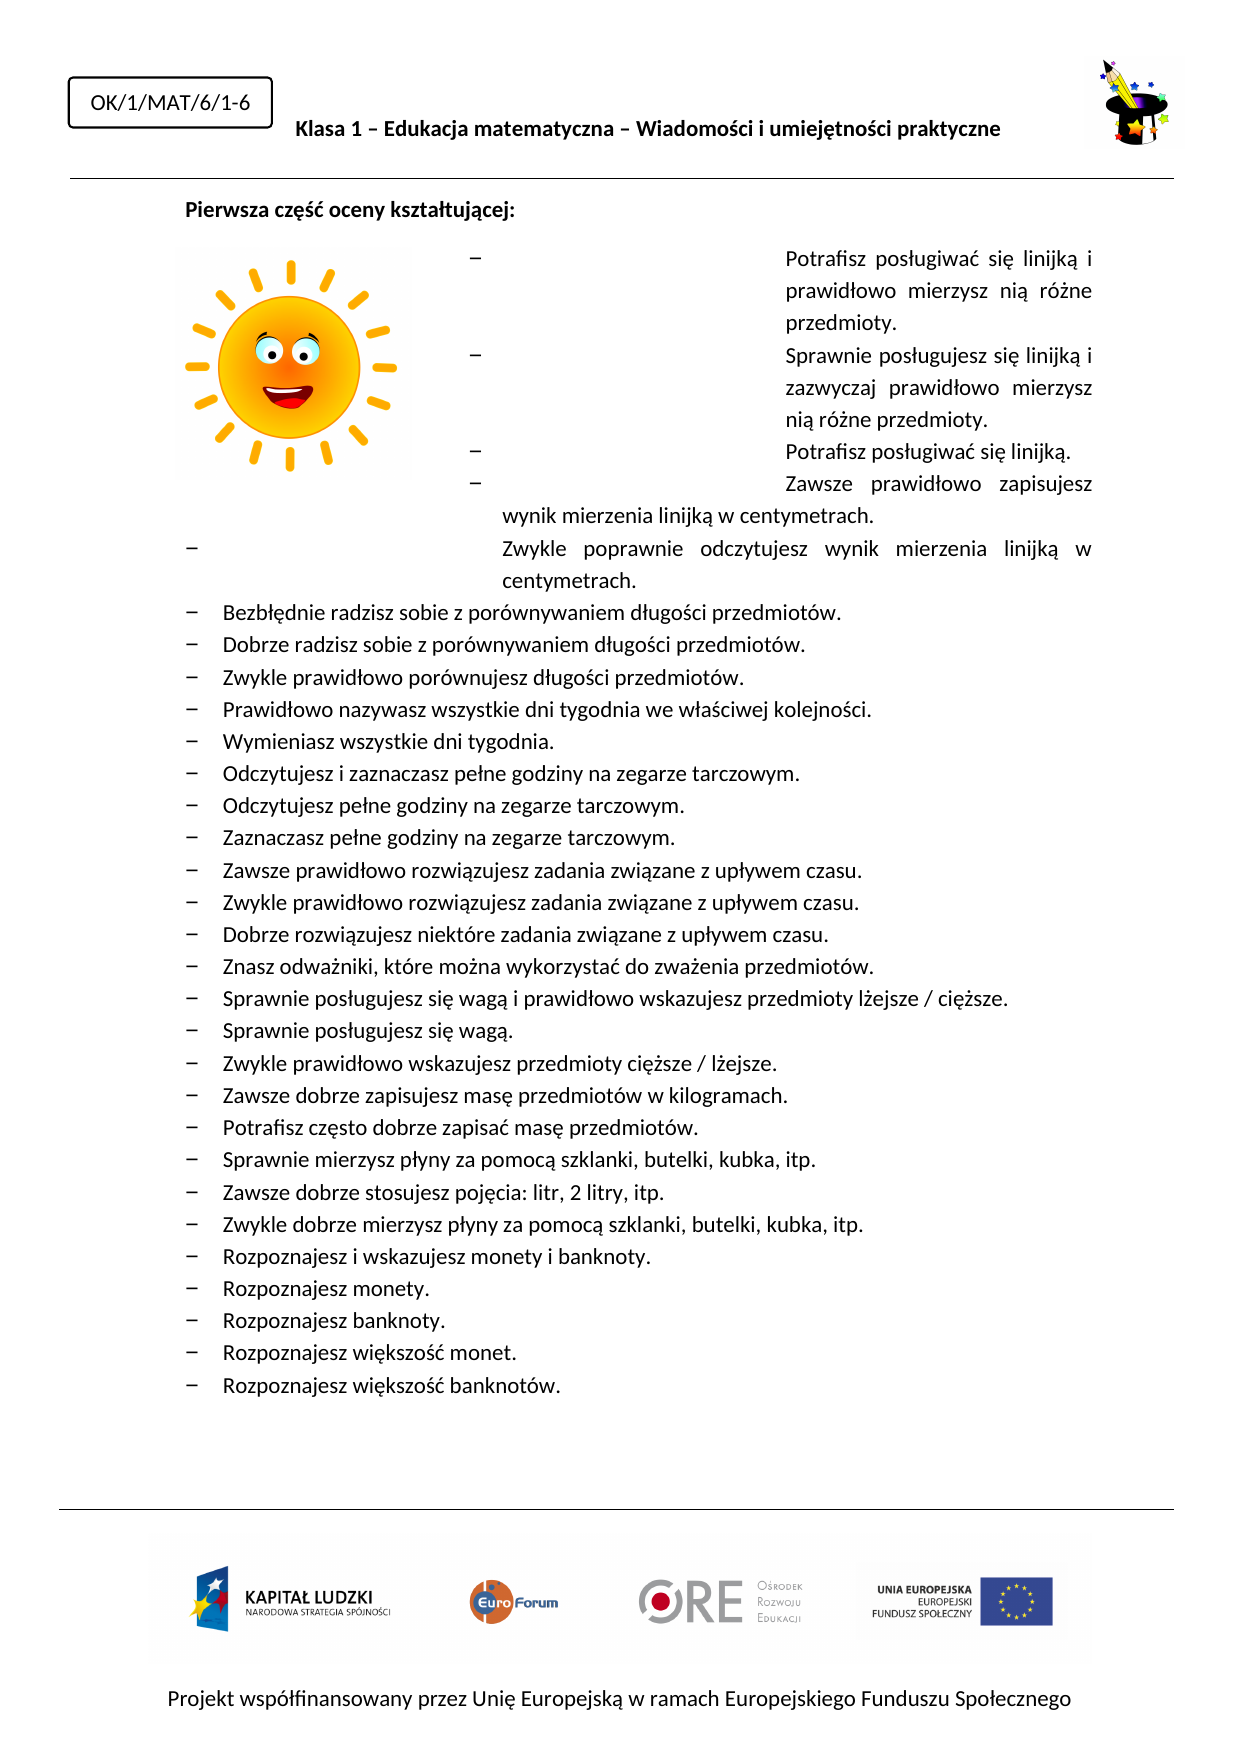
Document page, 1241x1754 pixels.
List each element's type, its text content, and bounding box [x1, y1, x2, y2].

text Pierwsza część oceny kształtującej: [185, 195, 1093, 223]
picture [174, 247, 413, 480]
list Zwykle prawidłowo porównujesz długości przedmiotów. [185, 663, 1093, 691]
list Odczytujesz i zaznaczasz pełne godziny na zegarze tarczowym. [185, 759, 1093, 787]
list Rozpoznajesz monety. [185, 1274, 1093, 1302]
list Sprawnie posługujesz się wagą. [185, 1017, 1093, 1045]
picture [1084, 56, 1185, 149]
list Zawsze prawidłowo rozwiązujesz zadania związane z upływem czasu. [185, 856, 1093, 884]
list Bezbłędnie radzisz sobie z porównywaniem długości przedmiotów. [185, 598, 1093, 626]
list Zaznaczasz pełne godziny na zegarze tarczowym. [185, 823, 1093, 852]
list Sprawnie posługujesz się linijką i zazwyczaj prawidłowo mierzysz nią różne przedmioty. [413, 341, 1093, 433]
list Zwykle prawidłowo wskazujesz przedmioty cięższe / lżejsze. [185, 1049, 1093, 1077]
list Sprawnie mierzysz płyny za pomocą szklanki, butelki, kubka, itp. [185, 1145, 1093, 1173]
list Rozpoznajesz większość monet. [185, 1338, 1093, 1367]
list Potrafisz często dobrze zapisać masę przedmiotów. [185, 1113, 1093, 1141]
list Dobrze radzisz sobie z porównywaniem długości przedmiotów. [185, 630, 1093, 658]
list Rozpoznajesz większość banknotów. [185, 1371, 1093, 1399]
list Potrafisz posługiwać się linijką i prawidłowo mierzysz nią różne przedmioty. [185, 244, 1093, 337]
list Zawsze dobrze stosujesz pojęcia: litr, , itp. [185, 1178, 1093, 1206]
picture [148, 1533, 1092, 1664]
list Potrafisz posługiwać się linijką. [413, 437, 1093, 465]
list Zwykle prawidłowo rozwiązujesz zadania związane z upływem czasu. [185, 888, 1093, 916]
list Zawsze dobrze zapisujesz masę przedmiotów w kilogramach. [185, 1081, 1093, 1109]
list Rozpoznajesz banknoty. [185, 1306, 1093, 1334]
list Odczytujesz pełne godziny na zegarze tarczowym. [185, 791, 1093, 819]
list Sprawnie posługujesz się wagą i prawidłowo wskazujesz przedmioty lżejsze / cięższe. [185, 984, 1093, 1012]
list Zwykle dobrze mierzysz płyny za pomocą szklanki, butelki, kubka, itp. [185, 1210, 1093, 1238]
list Wymieniasz wszystkie dni tygodnia. [185, 727, 1093, 755]
list Zawsze prawidłowo zapisujesz wynik mierzenia linijką w centymetrach. [185, 469, 1093, 530]
list Prawidłowo nazywasz wszystkie dni tygodnia we właściwej kolejności. [185, 695, 1093, 723]
list Dobrze rozwiązujesz niektóre zadania związane z upływem czasu. [185, 920, 1093, 948]
list Znasz odważniki, które można wykorzystać do zważenia przedmiotów. [185, 952, 1093, 980]
list Zwykle poprawnie odczytujesz wynik mierzenia linijką w centymetrach. [185, 534, 1093, 594]
list Rozpoznajesz i wskazujesz monety i banknoty. [185, 1242, 1093, 1270]
